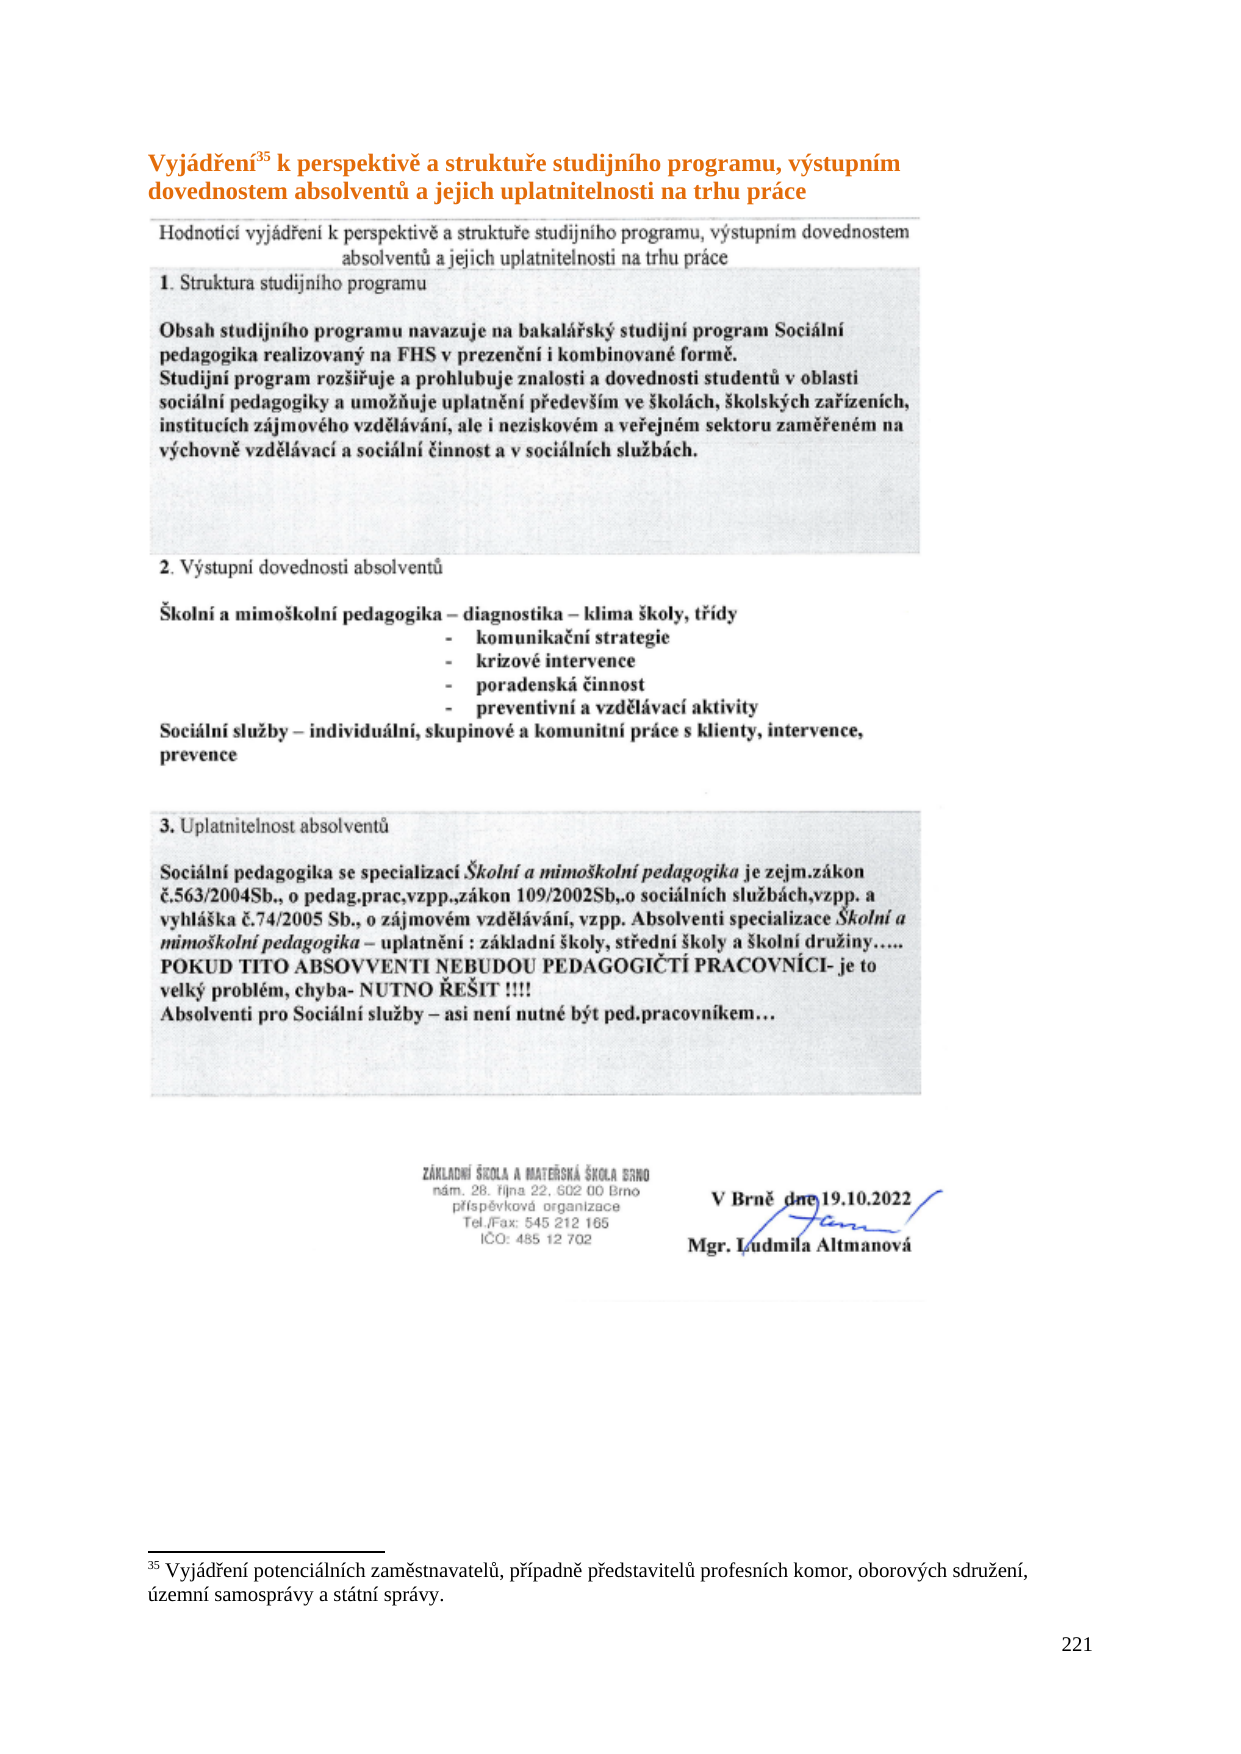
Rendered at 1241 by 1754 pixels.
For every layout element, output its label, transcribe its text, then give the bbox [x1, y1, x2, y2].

text Vyjádření k perspektivě a struktuře studijního programu, výstupním dovednostem absolventů a jejich uplatnitelnosti na trhu práce [148, 148, 1045, 205]
picture [147, 205, 948, 1302]
